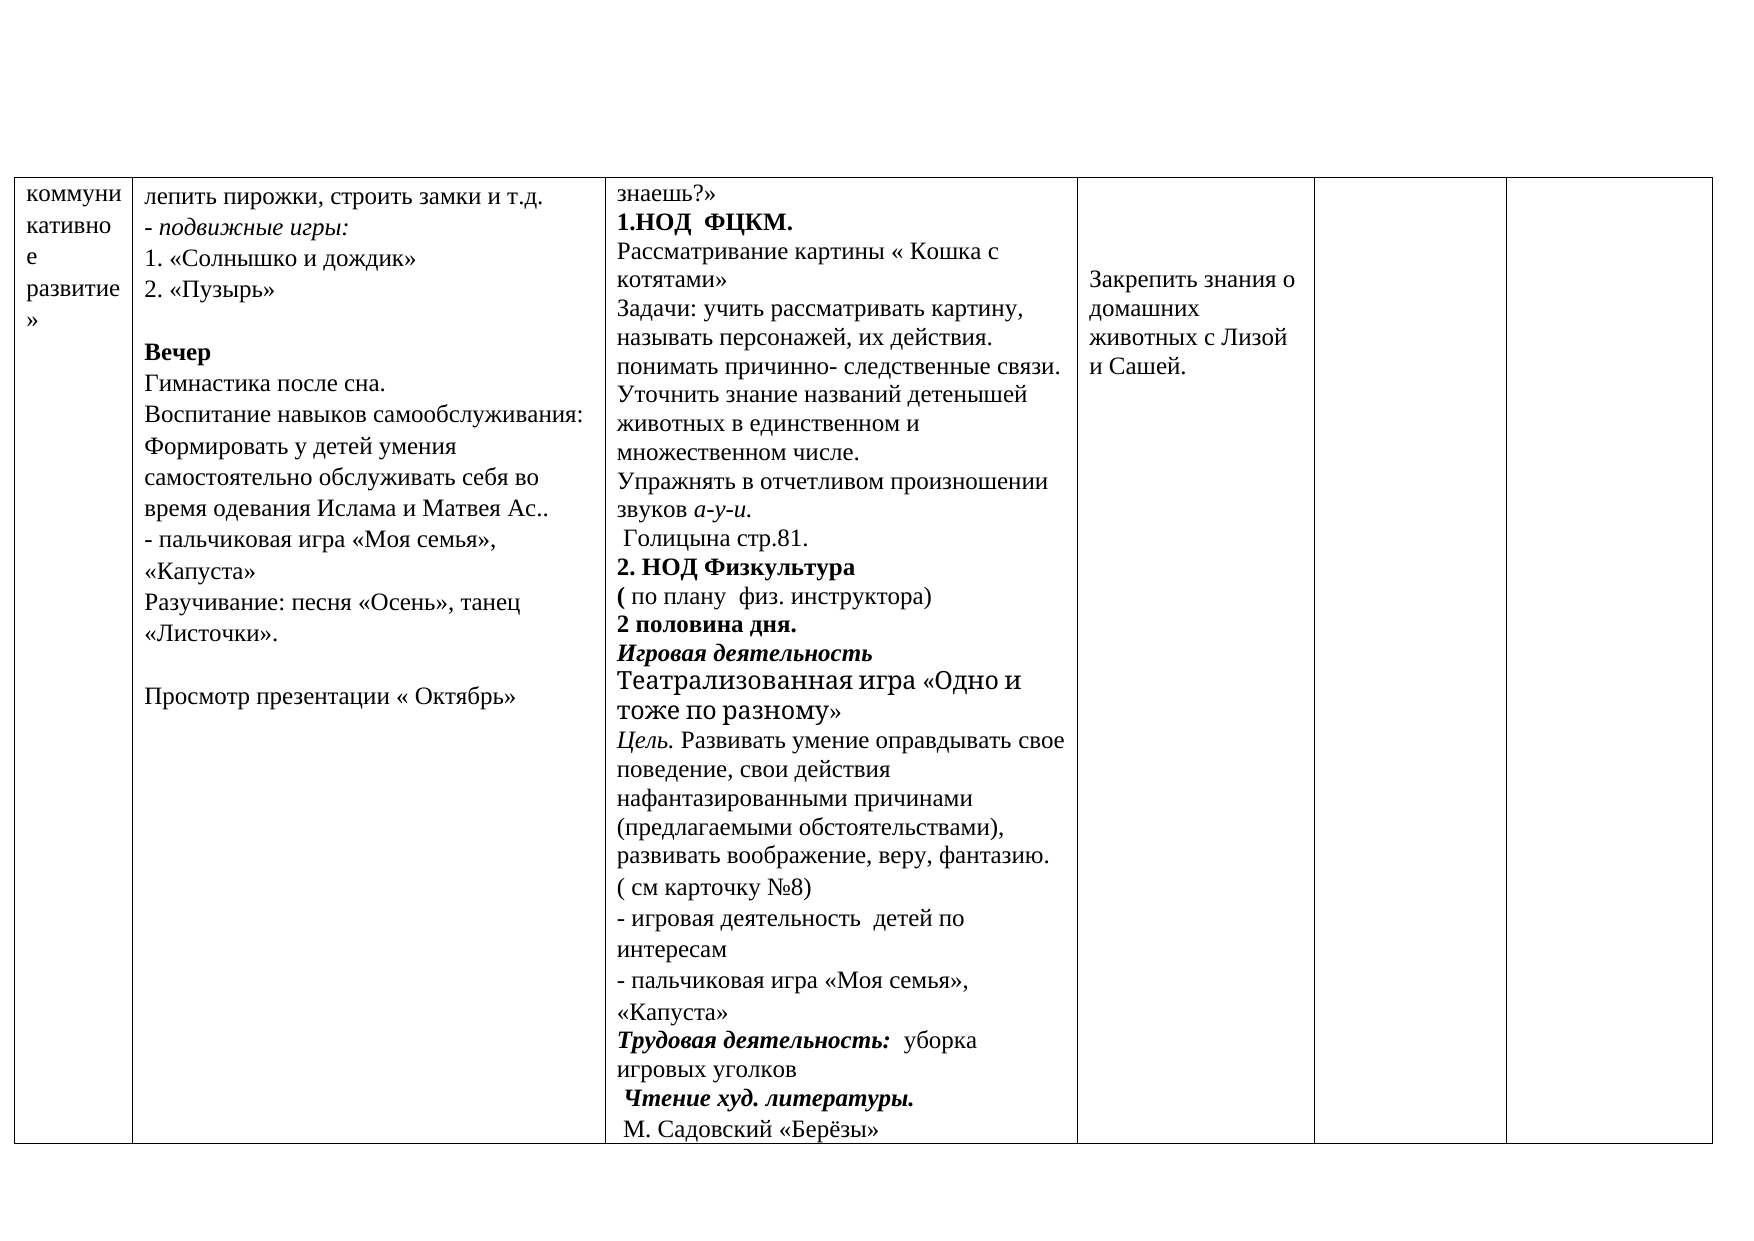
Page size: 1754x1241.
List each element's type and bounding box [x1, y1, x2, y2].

table_cell [606, 178, 1077, 1143]
table_cell [1078, 178, 1314, 1143]
table_cell [15, 178, 132, 1143]
table_cell [1315, 178, 1506, 1143]
table_cell [133, 178, 605, 1143]
table_cell [1507, 178, 1712, 1143]
